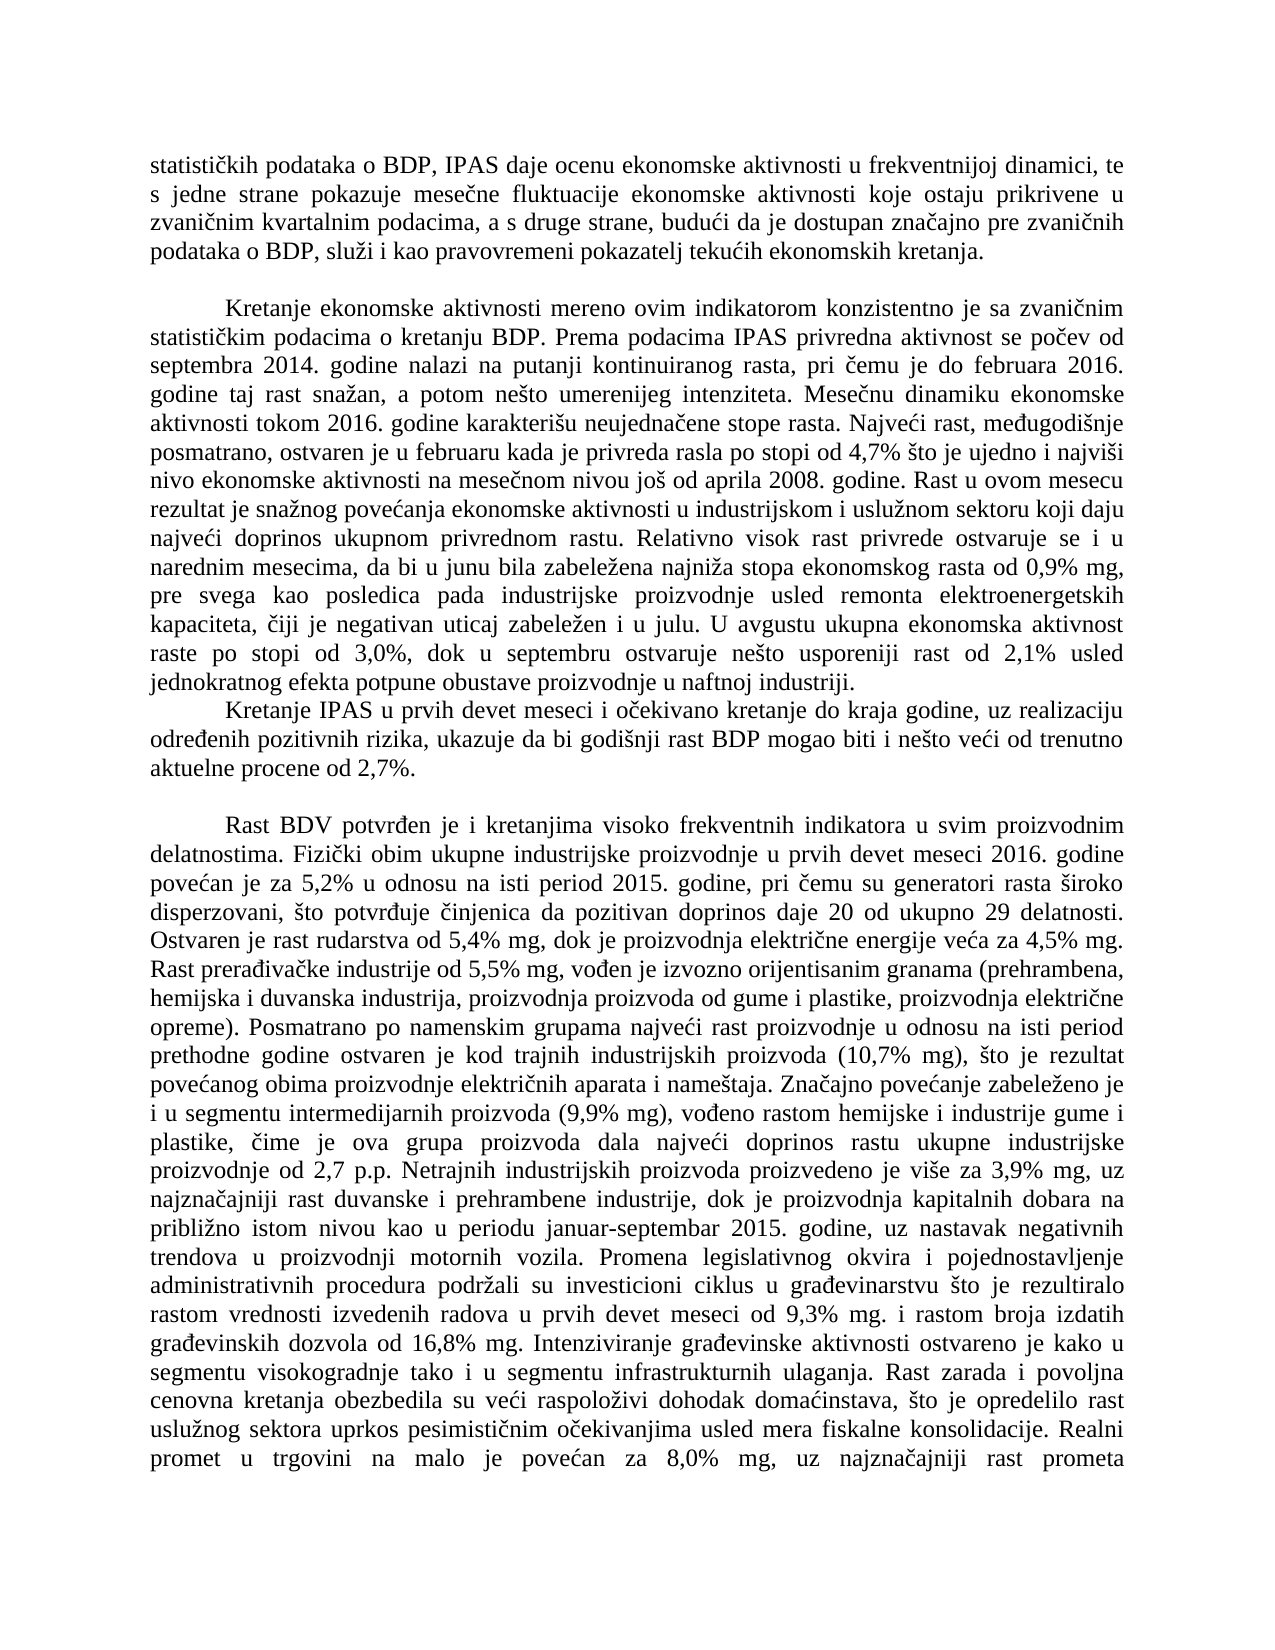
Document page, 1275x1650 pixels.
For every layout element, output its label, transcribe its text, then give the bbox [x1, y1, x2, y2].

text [150, 811, 1125, 1472]
text Kretanje IPAS u prvih devet meseci i očekivano kretanje do kraja godine, uz realizaciju određenih pozitivnih rizika, ukazuje da bi godišnji rast BDP mogao biti i nešto veći od trenutno aktuelne procene od 2,7%. [150, 696, 1125, 782]
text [150, 150, 1125, 265]
text Kretanje ekonomske aktivnosti mereno ovim indikatorom konzistentno je sa zvaničnim statističkim podacima o kretanju BDP. Prema podacima IPAS privredna aktivnost se počev od septembra 2014. godine nalazi na putanji kontinuiranog rasta, pri čemu je do februara 2016. godine taj rast snažan, a potom nešto umerenijeg intenziteta. Mesečnu dinamiku ekonomske aktivnosti tokom 2016. godine karakterišu neujednačene stope rasta. Najveći rast, međugodišnje posmatrano, ostvaren je u februaru kada je privreda rasla po stopi od 4,7% što je ujedno i najviši nivo ekonomske aktivnosti na mesečnom nivou još od aprila 2008. godine. Rast u ovom mesecu rezultat je snažnog povećanja ekonomske aktivnosti u industrijskom i uslužnom sektoru koji daju najveći doprinos ukupnom privrednom rastu. Relativno visok rast privrede ostvaruje se i u narednim mesecima, da bi u junu bila zabeležena najniža stopa ekonomskog rasta od 0,9% mg, pre svega kao posledica pada industrijske proizvodnje usled remonta elektroenergetskih kapaciteta, čiji je negativan uticaj zabeležen i u julu. U avgustu ukupna ekonomska aktivnost raste po stopi od 3,0%, dok u septembru ostvaruje nešto usporeniji rast od 2,1% usled jednokratnog efekta potpune obustave proizvodnje u naftnoj industriji. [150, 293, 1125, 696]
